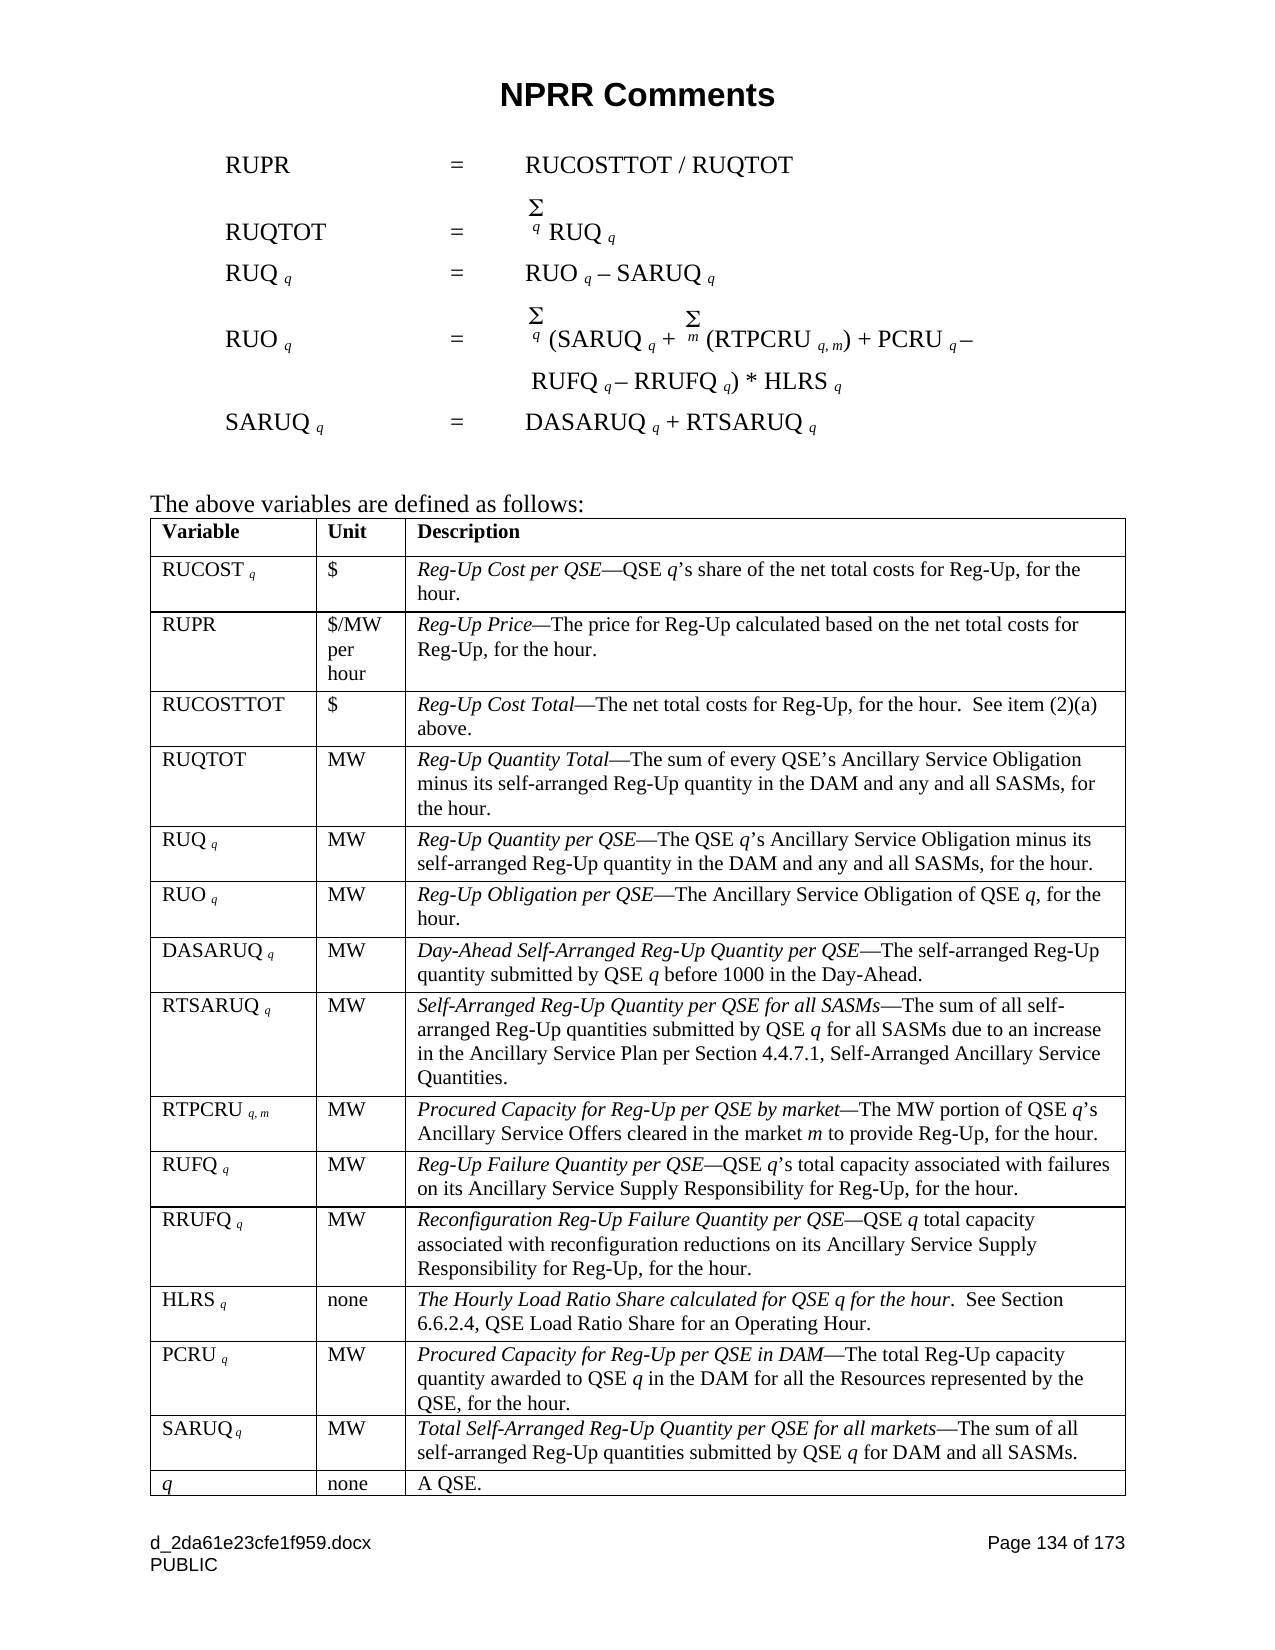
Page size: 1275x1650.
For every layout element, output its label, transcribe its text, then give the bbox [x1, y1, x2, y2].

table_header Description [406, 519, 1125, 556]
table_cell Reg-Up Cost per QSE—QSE q’s share of the net total costs for Reg-Up, for the hour. [406, 557, 1125, 611]
table_cell RUPR [151, 613, 316, 691]
table_cell A QSE. [406, 1471, 1125, 1495]
table_cell $ [317, 692, 405, 746]
table_cell MW [317, 938, 405, 992]
table_cell MW [317, 827, 405, 881]
table_cell RUO q [151, 882, 316, 937]
table_cell none [317, 1287, 405, 1341]
table_cell $ [317, 557, 405, 611]
table_cell none [317, 1471, 405, 1495]
table_cell MW [317, 882, 405, 937]
table_cell MW [317, 1208, 405, 1286]
table_cell RTSARUQ q [151, 993, 316, 1096]
table_cell RUCOSTTOT [151, 692, 316, 746]
text SARUQ q = DASARUQ q + RTSARUQ q [225, 407, 1125, 436]
text RUPR = RUCOSTTOT / RUQTOT [225, 150, 1125, 179]
table_cell Reg-Up Price—The price for Reg-Up calculated based on the net total costs for Reg-Up, for the hour. [406, 613, 1125, 691]
table_cell Reg-Up Cost Total—The net total costs for Reg-Up, for the hour. See item (2)(a) above. [406, 692, 1125, 746]
table_cell Self-Arranged Reg-Up Quantity per QSE for all SASMs—The sum of all self-arranged Reg-Up quantities submitted by QSE q for all SASMs due to an increase in the Ancillary Service Plan per Section 4.4.7.1, Self-Arranged Ancillary Service Quantities. [406, 993, 1125, 1096]
table_cell SARUQ q [151, 1416, 316, 1470]
table_cell MW [317, 993, 405, 1096]
table_cell The Hourly Load Ratio Share calculated for QSE q for the hour. See Section 6.6.2.4, QSE Load Ratio Share for an Operating Hour. [406, 1287, 1125, 1341]
text RUQTOT = RUQ q [225, 191, 1125, 245]
table_cell RTPCRU q, m [151, 1097, 316, 1151]
table_cell PCRU q [151, 1342, 316, 1414]
table_cell $/MW per hour [317, 613, 405, 691]
text RUQ q = RUO q – SARUQ q [225, 258, 1125, 287]
table_cell MW [317, 1416, 405, 1470]
table_cell MW [317, 1342, 405, 1414]
table_cell Reg-Up Quantity per QSE—The QSE q’s Ancillary Service Obligation minus its self-arranged Reg-Up quantity in the DAM and any and all SASMs, for the hour. [406, 827, 1125, 881]
table_header Variable [151, 519, 316, 556]
text The above variables are defined as follows: [150, 489, 1125, 518]
table_cell Procured Capacity for Reg-Up per QSE by market—The MW portion of QSE q’s Ancillary Service Offers cleared in the market m to provide Reg-Up, for the hour. [406, 1097, 1125, 1151]
table_cell RRUFQ q [151, 1208, 316, 1286]
table_cell Reg-Up Obligation per QSE—The Ancillary Service Obligation of QSE q, for the hour. [406, 882, 1125, 937]
table_cell MW [317, 747, 405, 826]
table_cell Reg-Up Quantity Total—The sum of every QSE’s Ancillary Service Obligation minus its self-arranged Reg-Up quantity in the DAM and any and all SASMs, for the hour. [406, 747, 1125, 826]
table_cell DASARUQ q [151, 938, 316, 992]
table_cell MW [317, 1152, 405, 1206]
table_cell Reconfiguration Reg-Up Failure Quantity per QSE—QSE q total capacity associated with reconfiguration reductions on its Ancillary Service Supply Responsibility for Reg-Up, for the hour. [406, 1208, 1125, 1286]
table_cell RUFQ q [151, 1152, 316, 1206]
table_cell Day-Ahead Self-Arranged Reg-Up Quantity per QSE—The self-arranged Reg-Up quantity submitted by QSE q before 1000 in the Day-Ahead. [406, 938, 1125, 992]
table_cell Reg-Up Failure Quantity per QSE—QSE q’s total capacity associated with failures on its Ancillary Service Supply Responsibility for Reg-Up, for the hour. [406, 1152, 1125, 1206]
table_cell RUCOST q [151, 557, 316, 611]
table_cell RUQTOT [151, 747, 316, 826]
table_cell HLRS q [151, 1287, 316, 1341]
text RUO q = (SARUQ q + (RTPCRU q, m) + PCRU q – [225, 299, 1125, 353]
table_cell q [151, 1471, 316, 1495]
table_cell Procured Capacity for Reg-Up per QSE in DAM—The total Reg-Up capacity quantity awarded to QSE q in the DAM for all the Resources represented by the QSE, for the hour. [406, 1342, 1125, 1414]
table_cell MW [317, 1097, 405, 1151]
table_header Unit [317, 519, 405, 556]
text RUFQ q – RRUFQ q) * HLRS q [225, 366, 1125, 394]
table_cell RUQ q [151, 827, 316, 881]
table_cell Total Self-Arranged Reg-Up Quantity per QSE for all markets—The sum of all self-arranged Reg-Up quantities submitted by QSE q for DAM and all SASMs. [406, 1416, 1125, 1470]
